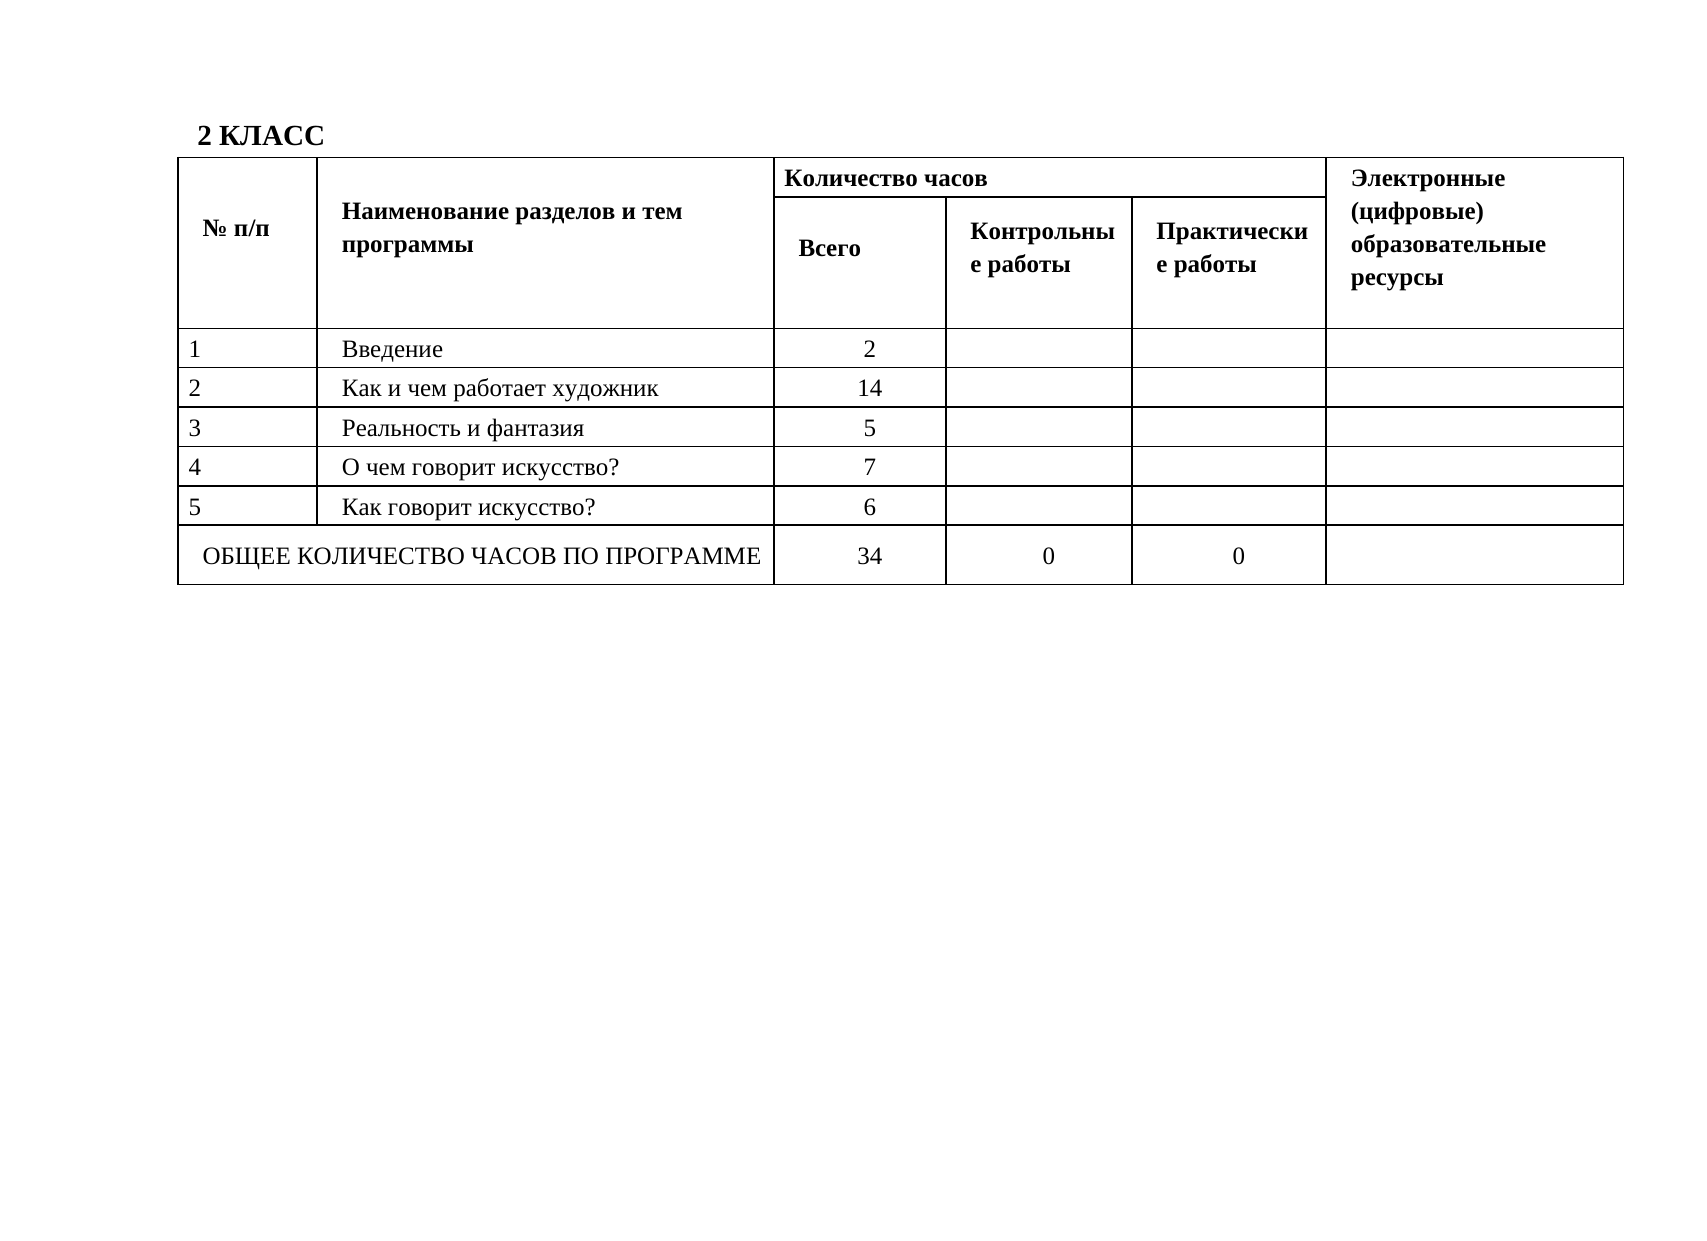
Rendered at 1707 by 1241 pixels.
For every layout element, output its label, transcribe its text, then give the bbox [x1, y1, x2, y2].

table_cell 1 [179, 329, 316, 367]
table_cell [1133, 368, 1325, 406]
table_cell 3 [179, 408, 316, 446]
table_cell 2 [775, 329, 945, 367]
table_cell [947, 329, 1131, 367]
table_cell [1327, 526, 1623, 584]
table_cell [1327, 368, 1623, 406]
table_cell [947, 447, 1131, 485]
table_cell [947, 487, 1131, 524]
text 2 КЛАСС [190, 118, 1618, 152]
table_cell [1327, 408, 1623, 446]
table_cell 6 [775, 487, 945, 524]
table_cell Контрольные работы [947, 198, 1131, 327]
table_cell 2 [179, 368, 316, 406]
table_cell Всего [775, 198, 945, 327]
table_cell 4 [179, 447, 316, 485]
table_cell О чем говорит искусство? [318, 447, 773, 485]
table_cell [947, 408, 1131, 446]
table_cell Как и чем работает художник [318, 368, 773, 406]
table_cell Введение [318, 329, 773, 367]
table_cell 7 [775, 447, 945, 485]
table_cell 0 [1133, 526, 1325, 584]
table_cell 0 [947, 526, 1131, 584]
table_cell 5 [179, 487, 316, 524]
table_cell [947, 368, 1131, 406]
table_header Наименование разделов и тем программы [318, 158, 773, 327]
table_cell [1327, 487, 1623, 524]
table_header № п/п [179, 158, 316, 327]
table_cell 5 [775, 408, 945, 446]
table_cell ОБЩЕЕ КОЛИЧЕСТВО ЧАСОВ ПО ПРОГРАММЕ [179, 526, 773, 584]
table_cell Реальность и фантазия [318, 408, 773, 446]
table_cell 34 [775, 526, 945, 584]
table_header Электронные (цифровые) образовательные ресурсы [1327, 158, 1623, 327]
table_cell [1327, 447, 1623, 485]
table_cell [1133, 447, 1325, 485]
table_cell [1327, 329, 1623, 367]
table_cell Как говорит искусство? [318, 487, 773, 524]
table_cell 14 [775, 368, 945, 406]
table_cell [1133, 487, 1325, 524]
table_cell [1133, 329, 1325, 367]
table_cell Практические работы [1133, 198, 1325, 327]
table_cell [1133, 408, 1325, 446]
table_header Количество часов [775, 158, 1325, 196]
